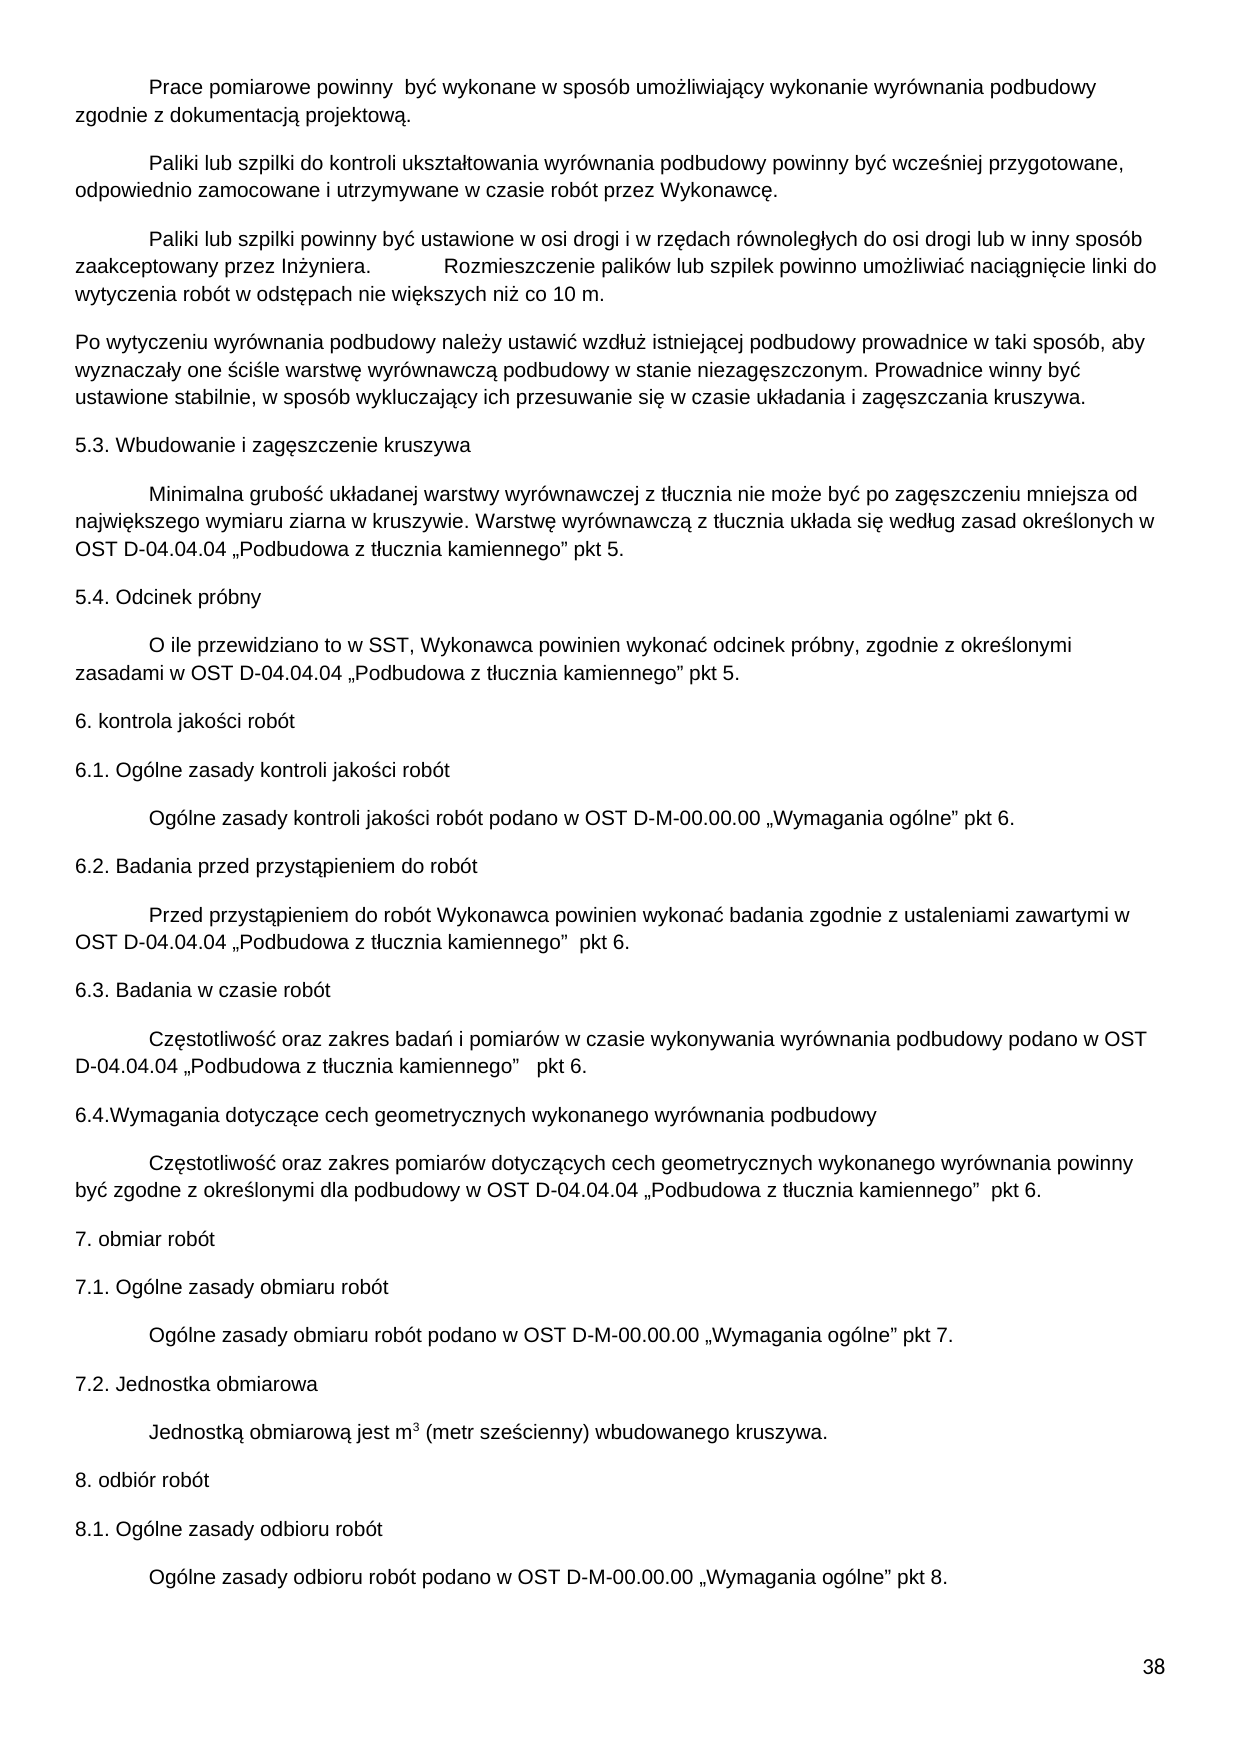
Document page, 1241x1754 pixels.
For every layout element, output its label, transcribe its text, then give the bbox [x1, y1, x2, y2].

text 5.4. Odcinek próbny [75, 585, 1165, 609]
text Częstotliwość oraz zakres pomiarów dotyczących cech geometrycznych wykonanego wyrównania powinny być zgodne z określonymi dla podbudowy w OST D-04.04.04 „Podbudowa z tłucznia kamiennego” pkt 6. [75, 1151, 1165, 1202]
text 6.1. Ogólne zasady kontroli jakości robót [75, 757, 1165, 781]
text Przed przystąpieniem do robót Wykonawca powinien wykonać badania zgodnie z ustaleniami zawartymi w OST D-04.04.04 „Podbudowa z tłucznia kamiennego” pkt 6. [75, 902, 1165, 954]
text Ogólne zasady odbioru robót podano w OST D-M-00.00.00 „Wymagania ogólne” pkt 8. [75, 1565, 1165, 1589]
text 6. kontrola jakości robót [75, 709, 1165, 733]
text 8. odbiór robót [75, 1468, 1165, 1492]
text 6.4.Wymagania dotyczące cech geometrycznych wykonanego wyrównania podbudowy [75, 1102, 1165, 1126]
text Ogólne zasady obmiaru robót podano w OST D-M-00.00.00 „Wymagania ogólne” pkt 7. [75, 1323, 1165, 1347]
text 7. obmiar robót [75, 1227, 1165, 1251]
text O ile przewidziano to w SST, Wykonawca powinien wykonać odcinek próbny, zgodnie z określonymi zasadami w OST D-04.04.04 „Podbudowa z tłucznia kamiennego” pkt 5. [75, 633, 1165, 685]
text 7.1. Ogólne zasady obmiaru robót [75, 1275, 1165, 1299]
text 5.3. Wbudowanie i zagęszczenie kruszywa [75, 433, 1165, 457]
text Po wytyczeniu wyrównania podbudowy należy ustawić wzdłuż istniejącej podbudowy prowadnice w taki sposób, aby wyznaczały one ściśle warstwę wyrównawczą podbudowy w stanie niezagęszczonym. Prowadnice winny być ustawione stabilnie, w sposób wykluczający ich przesuwanie się w czasie układania i zagęszczania kruszywa. [75, 330, 1165, 409]
text 7.2. Jednostka obmiarowa [75, 1372, 1165, 1396]
text 6.2. Badania przed przystąpieniem do robót [75, 854, 1165, 878]
text Prace pomiarowe powinny być wykonane w sposób umożliwiający wykonanie wyrównania podbudowy zgodnie z dokumentacją projektową. [75, 75, 1165, 126]
text Paliki lub szpilki do kontroli ukształtowania wyrównania podbudowy powinny być wcześniej przygotowane, odpowiednio zamocowane i utrzymywane w czasie robót przez Wykonawcę. [75, 151, 1165, 202]
text Ogólne zasady kontroli jakości robót podano w OST D-M-00.00.00 „Wymagania ogólne” pkt 6. [75, 806, 1165, 830]
text Częstotliwość oraz zakres badań i pomiarów w czasie wykonywania wyrównania podbudowy podano w OST D-04.04.04 „Podbudowa z tłucznia kamiennego” pkt 6. [75, 1027, 1165, 1078]
text 8.1. Ogólne zasady odbioru robót [75, 1517, 1165, 1541]
text Paliki lub szpilki powinny być ustawione w osi drogi i w rzędach równoległych do osi drogi lub w inny sposób zaakceptowany przez Inżyniera. Rozmieszczenie palików lub szpilek powinno umożliwiać naciągnięcie linki do wytyczenia robót w odstępach nie większych niż co 10 m. [75, 227, 1165, 306]
text Jednostką obmiarową jest m3 (metr sześcienny) wbudowanego kruszywa. [75, 1420, 1165, 1444]
text Minimalna grubość układanej warstwy wyrównawczej z tłucznia nie może być po zagęszczeniu mniejsza od największego wymiaru ziarna w kruszywie. Warstwę wyrównawczą z tłucznia układa się według zasad określonych w OST D-04.04.04 „Podbudowa z tłucznia kamiennego” pkt 5. [75, 482, 1165, 561]
text 6.3. Badania w czasie robót [75, 978, 1165, 1002]
